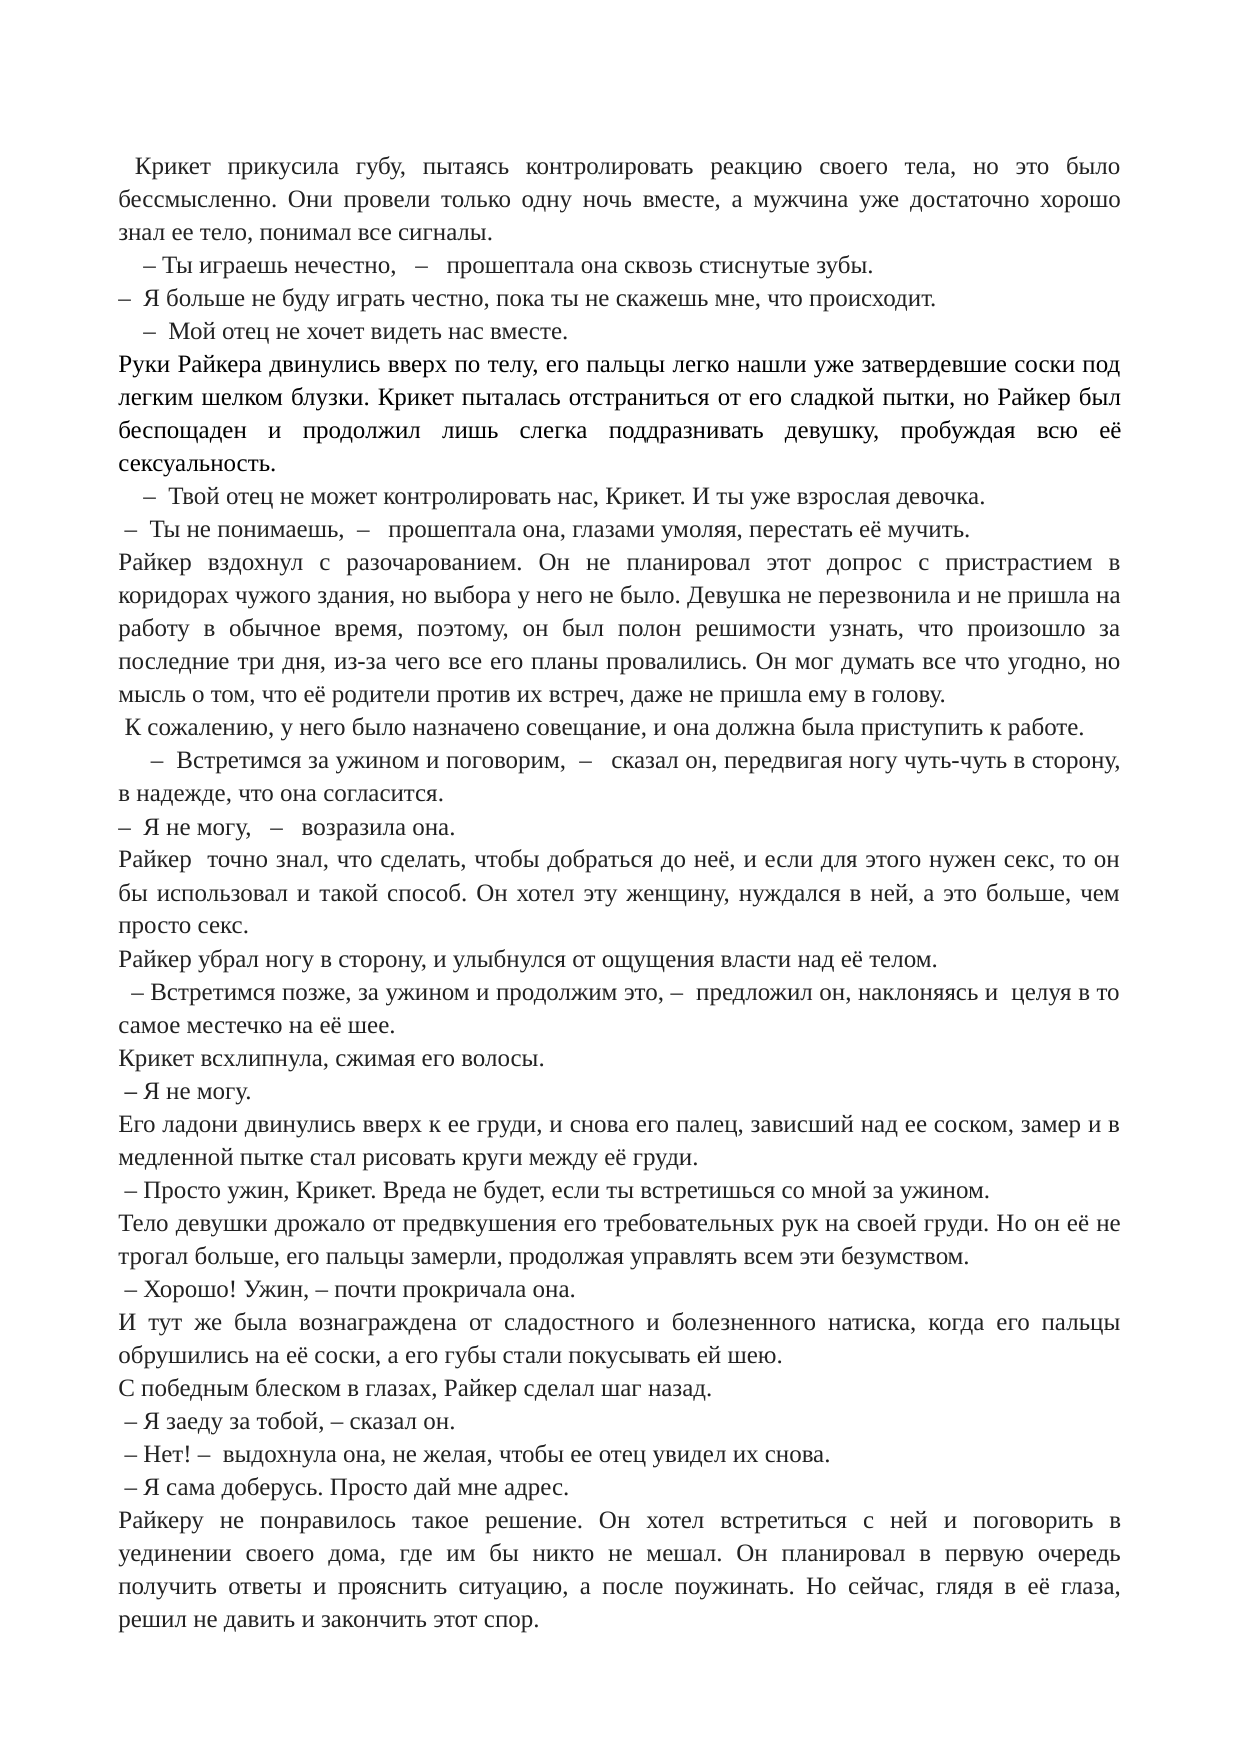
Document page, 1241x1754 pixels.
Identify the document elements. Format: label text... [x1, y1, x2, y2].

text – Встретимся позже, за ужином и продолжим это, – предложил он, наклоняясь и целуя в то самое местечко на её шее. [118, 977, 1122, 1038]
text Его ладони двинулись вверх к ее груди, и снова его палец, зависший над ее соском, замер и в медленной пытке стал рисовать круги между её груди. [118, 1109, 1122, 1171]
text Райкер точно знал, что сделать, чтобы добраться до неё, и если для этого нужен секс, то он бы использовал и такой способ. Он хотел эту женщину, нуждался в ней, а это больше, чем просто секс. [118, 844, 1122, 939]
text – Встретимся за ужином и поговорим, – сказал он, передвигая ногу чуть-чуть в сторону, в надежде, что она согласится. [118, 746, 1122, 807]
text Крикет прикусила губу, пытаясь контролировать реакцию своего тела, но это было бессмысленно. Они провели только одну ночь вместе, а мужчина уже достаточно хорошо знал ее тело, понимал все сигналы. [118, 151, 1122, 246]
text – Я больше не буду играть честно, пока ты не скажешь мне, что происходит. [118, 283, 1122, 312]
text Райкер вздохнул с разочарованием. Он не планировал этот допрос с пристрастием в коридорах чужого здания, но выбора у него не было. Девушка не перезвонила и не пришла на работу в обычное время, поэтому, он был полон решимости узнать, что произошло за последние три дня, из-за чего все его планы провалились. Он мог думать все что угодно, но мысль о том, что её родители против их встреч, даже не пришла ему в голову. [118, 547, 1122, 708]
text – Я сама доберусь. Просто дай мне адрес. [118, 1472, 1122, 1501]
text – Хорошо! Ужин, – почти прокричала она. [118, 1274, 1122, 1303]
text Райкеру не понравилось такое решение. Он хотел встретиться с ней и поговорить в уединении своего дома, где им бы никто не мешал. Он планировал в первую очередь получить ответы и прояснить ситуацию, а после поужинать. Но сейчас, глядя в её глаза, решил не давить и закончить этот спор. [118, 1505, 1122, 1633]
text – Ты играешь нечестно, – прошептала она сквозь стиснутые зубы. [118, 250, 1122, 279]
text – Просто ужин, Крикет. Вреда не будет, если ты встретишься со мной за ужином. [118, 1175, 1122, 1203]
text – Ты не понимаешь, – прошептала она, глазами умоляя, перестать её мучить. [118, 514, 1122, 543]
text И тут же была вознаграждена от сладостного и болезненного натиска, когда его пальцы обрушились на её соски, а его губы стали покусывать ей шею. [118, 1307, 1122, 1369]
text – Нет! – выдохнула она, не желая, чтобы ее отец увидел их снова. [118, 1439, 1122, 1468]
text – Твой отец не может контролировать нас, Крикет. И ты уже взрослая девочка. [118, 481, 1122, 510]
text Крикет всхлипнула, сжимая его волосы. [118, 1043, 1122, 1071]
text – Мой отец не хочет видеть нас вместе. [118, 316, 1122, 345]
text С победным блеском в глазах, Райкер сделал шаг назад. [118, 1373, 1122, 1402]
text – Я не могу, – возразила она. [118, 812, 1122, 840]
text Тело девушки дрожало от предвкушения его требовательных рук на своей груди. Но он её не трогал больше, его пальцы замерли, продолжая управлять всем эти безумством. [118, 1208, 1122, 1269]
text Райкер убрал ногу в сторону, и улыбнулся от ощущения власти над её телом. [118, 944, 1122, 972]
text – Я заеду за тобой, – сказал он. [118, 1406, 1122, 1435]
text Руки Райкера двинулись вверх по телу, его пальцы легко нашли уже затвердевшие соски под легким шелком блузки. Крикет пыталась отстраниться от его сладкой пытки, но Райкер был беспощаден и продолжил лишь слегка поддразнивать девушку, пробуждая всю её сексуальность. [118, 349, 1122, 477]
text – Я не могу. [118, 1076, 1122, 1104]
text К сожалению, у него было назначено совещание, и она должна была приступить к работе. [118, 712, 1122, 741]
